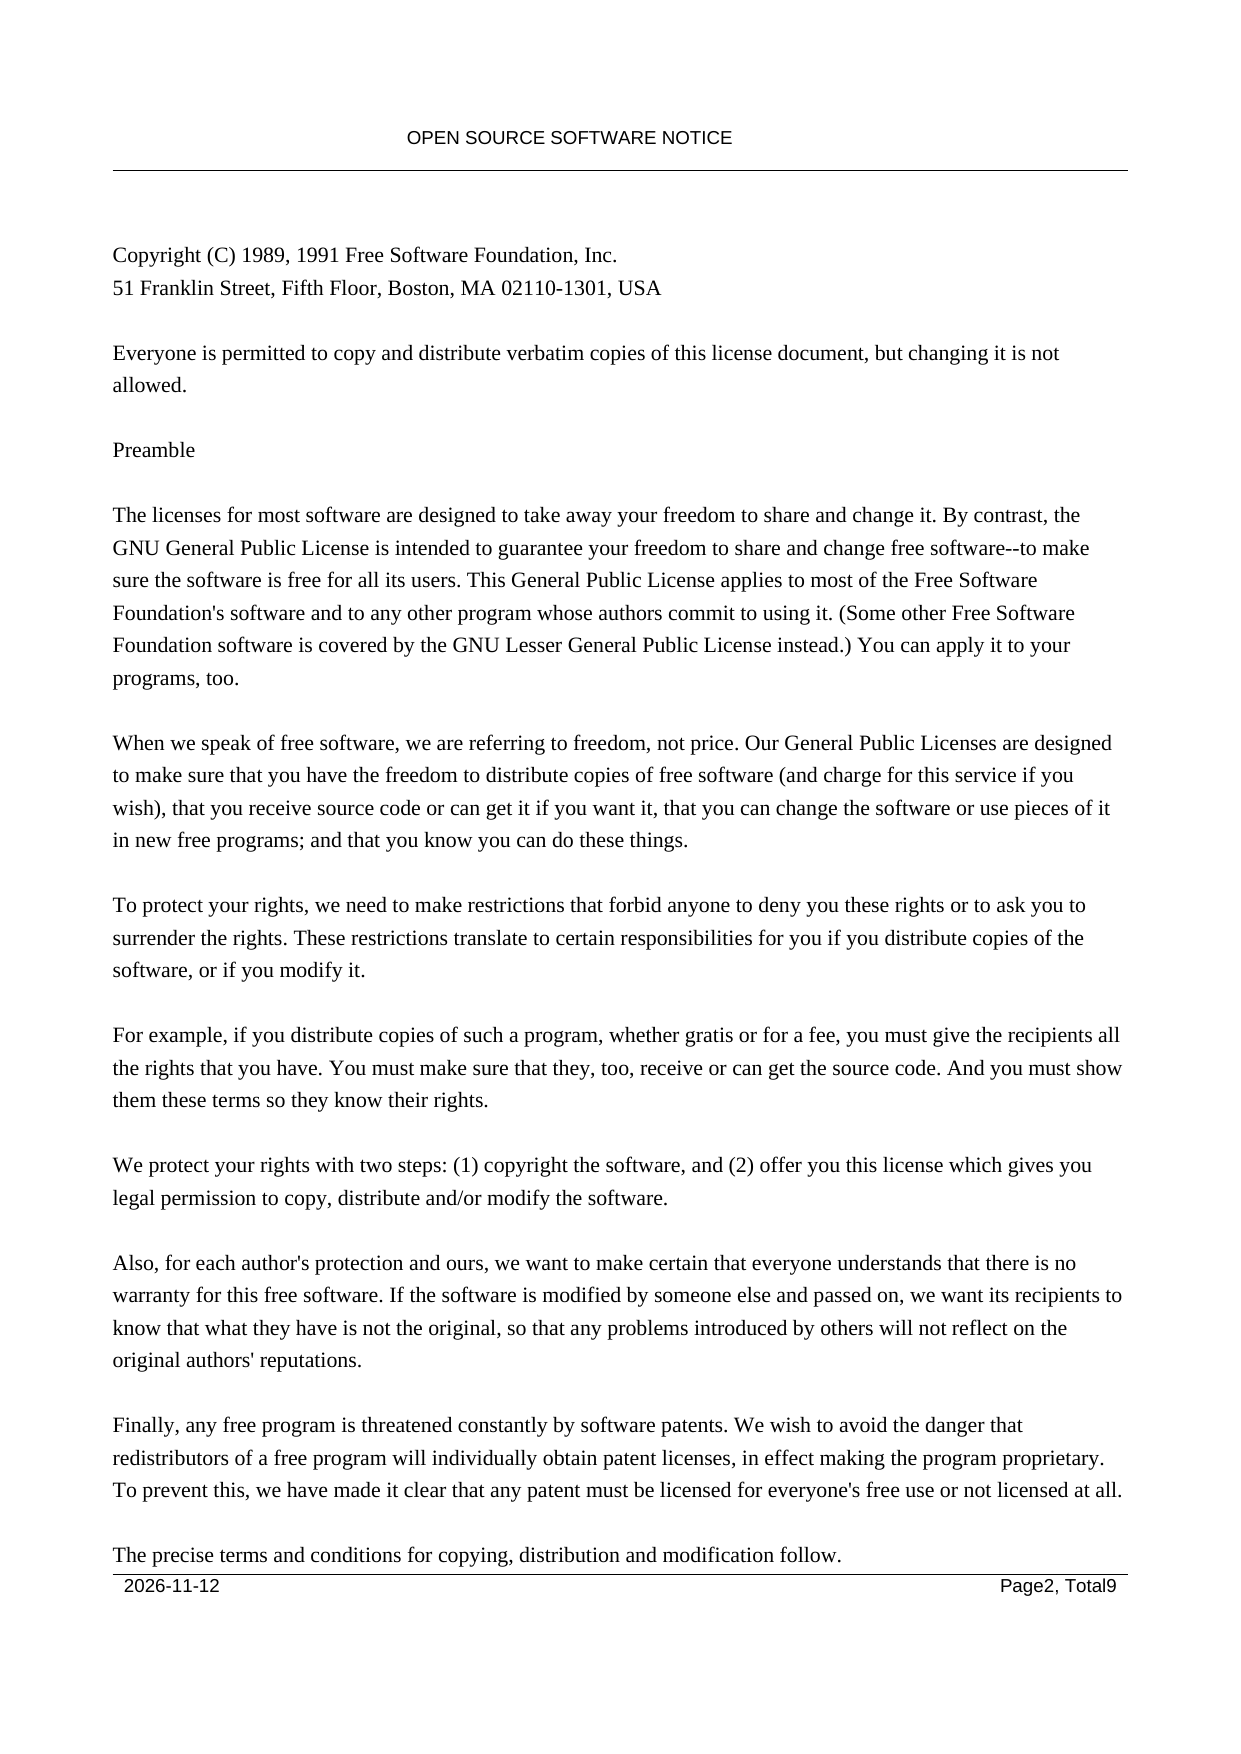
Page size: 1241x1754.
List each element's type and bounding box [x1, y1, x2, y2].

text [112, 206, 1128, 1571]
